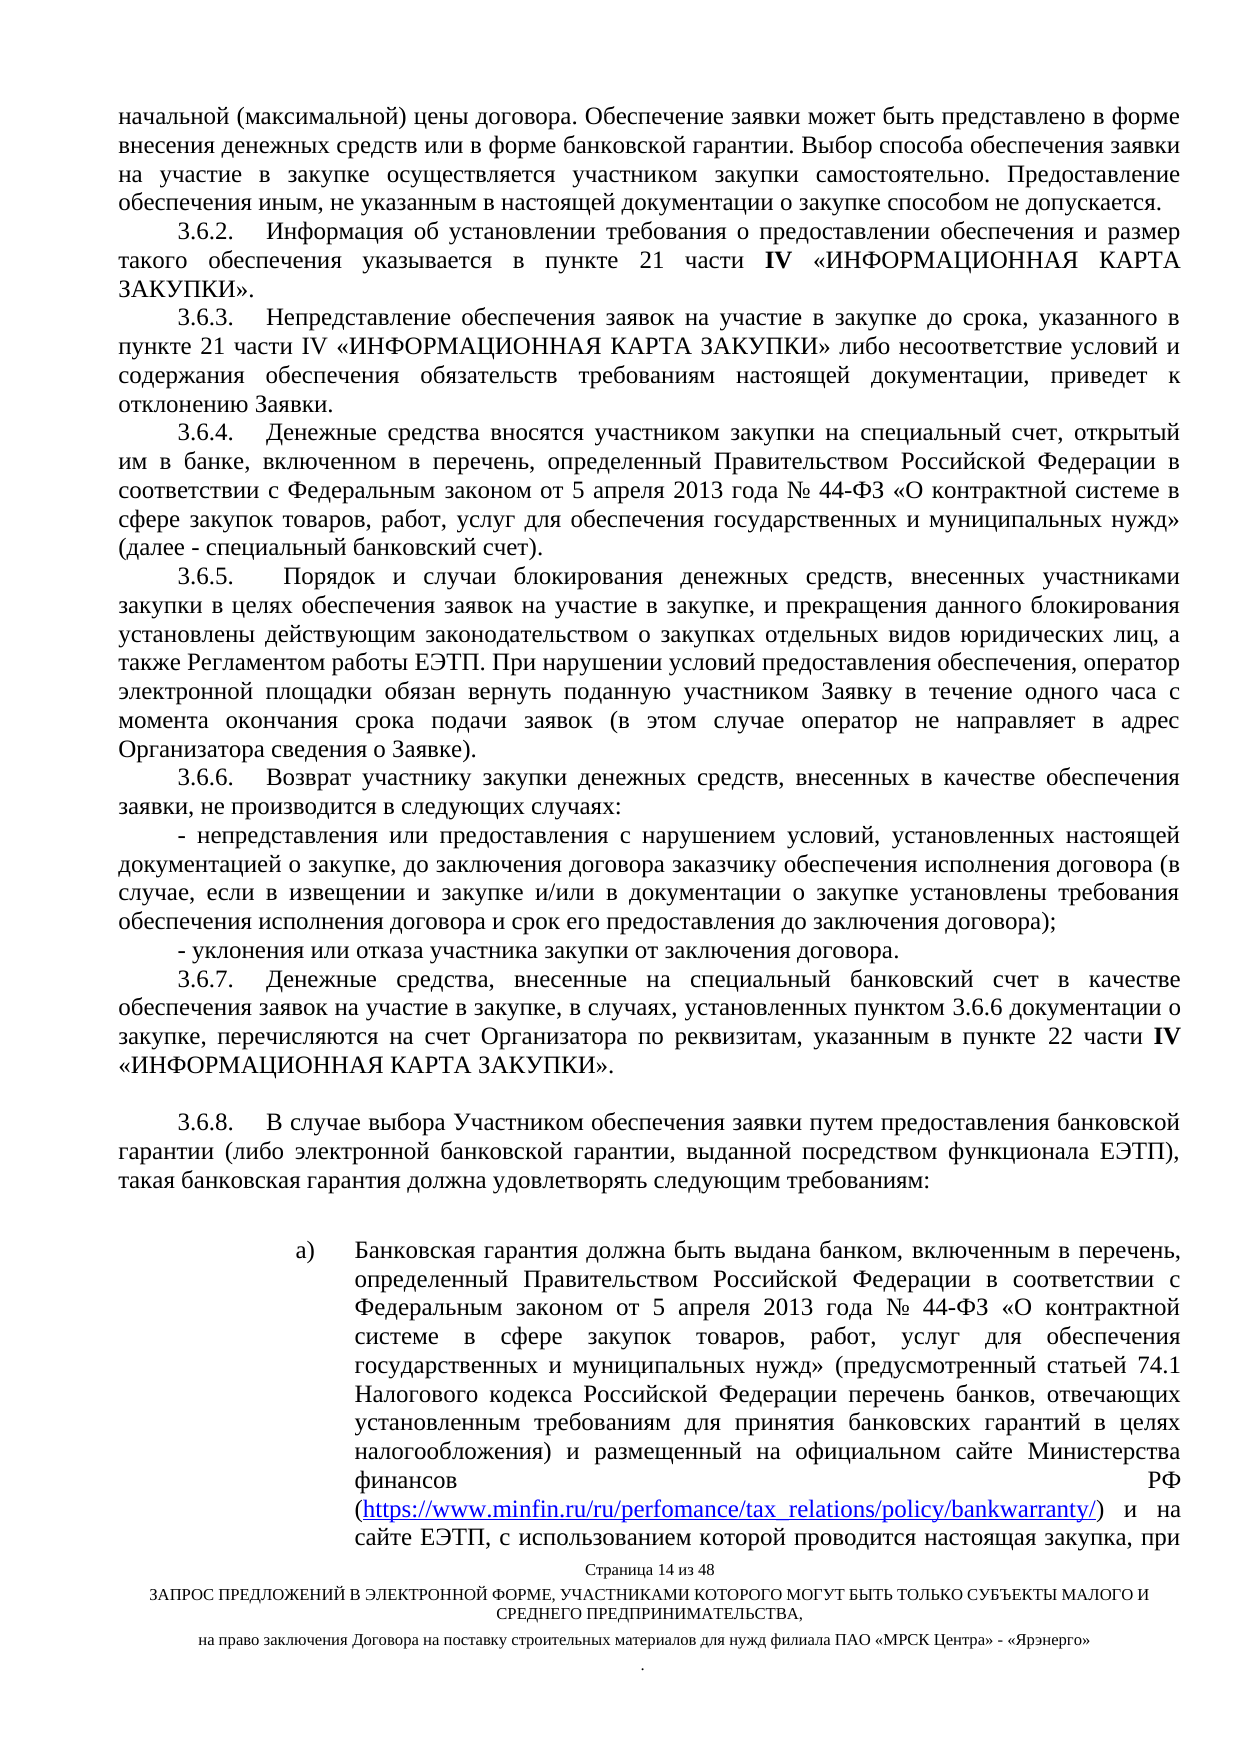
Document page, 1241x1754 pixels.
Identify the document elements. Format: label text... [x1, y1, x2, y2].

subtitle Информация об установлении требования о предоставлении обеспечения и размер такого обеспечения указывается в пункте 21 части IV «ИНФОРМАЦИОННАЯ КАРТА ЗАКУПКИ». [118, 216, 1181, 302]
subtitle В случае выбора Участником обеспечения заявки путем предоставления банковской гарантии (либо электронной банковской гарантии, выданной посредством функционала ЕЭТП), такая банковская гарантия должна удовлетворять следующим требованиям: [118, 1107, 1181, 1194]
subtitle Непредставление обеспечения заявок на участие в закупке до срока, указанного в пункте 21 части IV «ИНФОРМАЦИОННАЯ КАРТА ЗАКУПКИ» либо несоответствие условий и содержания обеспечения обязательств требованиям настоящей документации, приведет к отклонению Заявки. [118, 302, 1181, 417]
text - непредставления или предоставления с нарушением условий, установленных настоящей документацией о закупке, до заключения договора заказчику обеспечения исполнения договора (в случае, если в извещении и закупке и/или в документации о закупке установлены требования обеспечения исполнения договора и срок его предоставления до заключения договора); [118, 820, 1181, 935]
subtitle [118, 101, 1181, 216]
subtitle Денежные средства, внесенные на специальный банковский счет в качестве обеспечения заявок на участие в закупке, в случаях, установленных пунктом 3.6.6 документации о закупке, перечисляются на счет Организатора по реквизитам, указанным в пункте 22 части IV «ИНФОРМАЦИОННАЯ КАРТА ЗАКУПКИ». [118, 964, 1181, 1079]
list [295, 1235, 1181, 1551]
subtitle Возврат участнику закупки денежных средств, внесенных в качестве обеспечения заявки, не производится в следующих случаях: [118, 762, 1181, 820]
subtitle Порядок и случаи блокирования денежных средств, внесенных участниками закупки в целях обеспечения заявок на участие в закупке, и прекращения данного блокирования установлены действующим законодательством о закупках отдельных видов юридических лиц, а также Регламентом работы ЕЭТП. При нарушении условий предоставления обеспечения, оператор электронной площадки обязан вернуть поданную участником Заявку в течение одного часа с момента окончания срока подачи заявок (в этом случае оператор не направляет в адрес Организатора сведения о Заявке). [118, 561, 1181, 762]
text - уклонения или отказа участника закупки от заключения договора. [118, 935, 1181, 964]
subtitle Денежные средства вносятся участником закупки на специальный счет, открытый им в банке, включенном в перечень, определенный Правительством Российской Федерации в соответствии с Федеральным законом от 5 апреля 2013 года № 44-ФЗ «О контрактной системе в сфере закупок товаров, работ, услуг для обеспечения государственных и муниципальных нужд» (далее - специальный банковский счет). [118, 417, 1181, 561]
